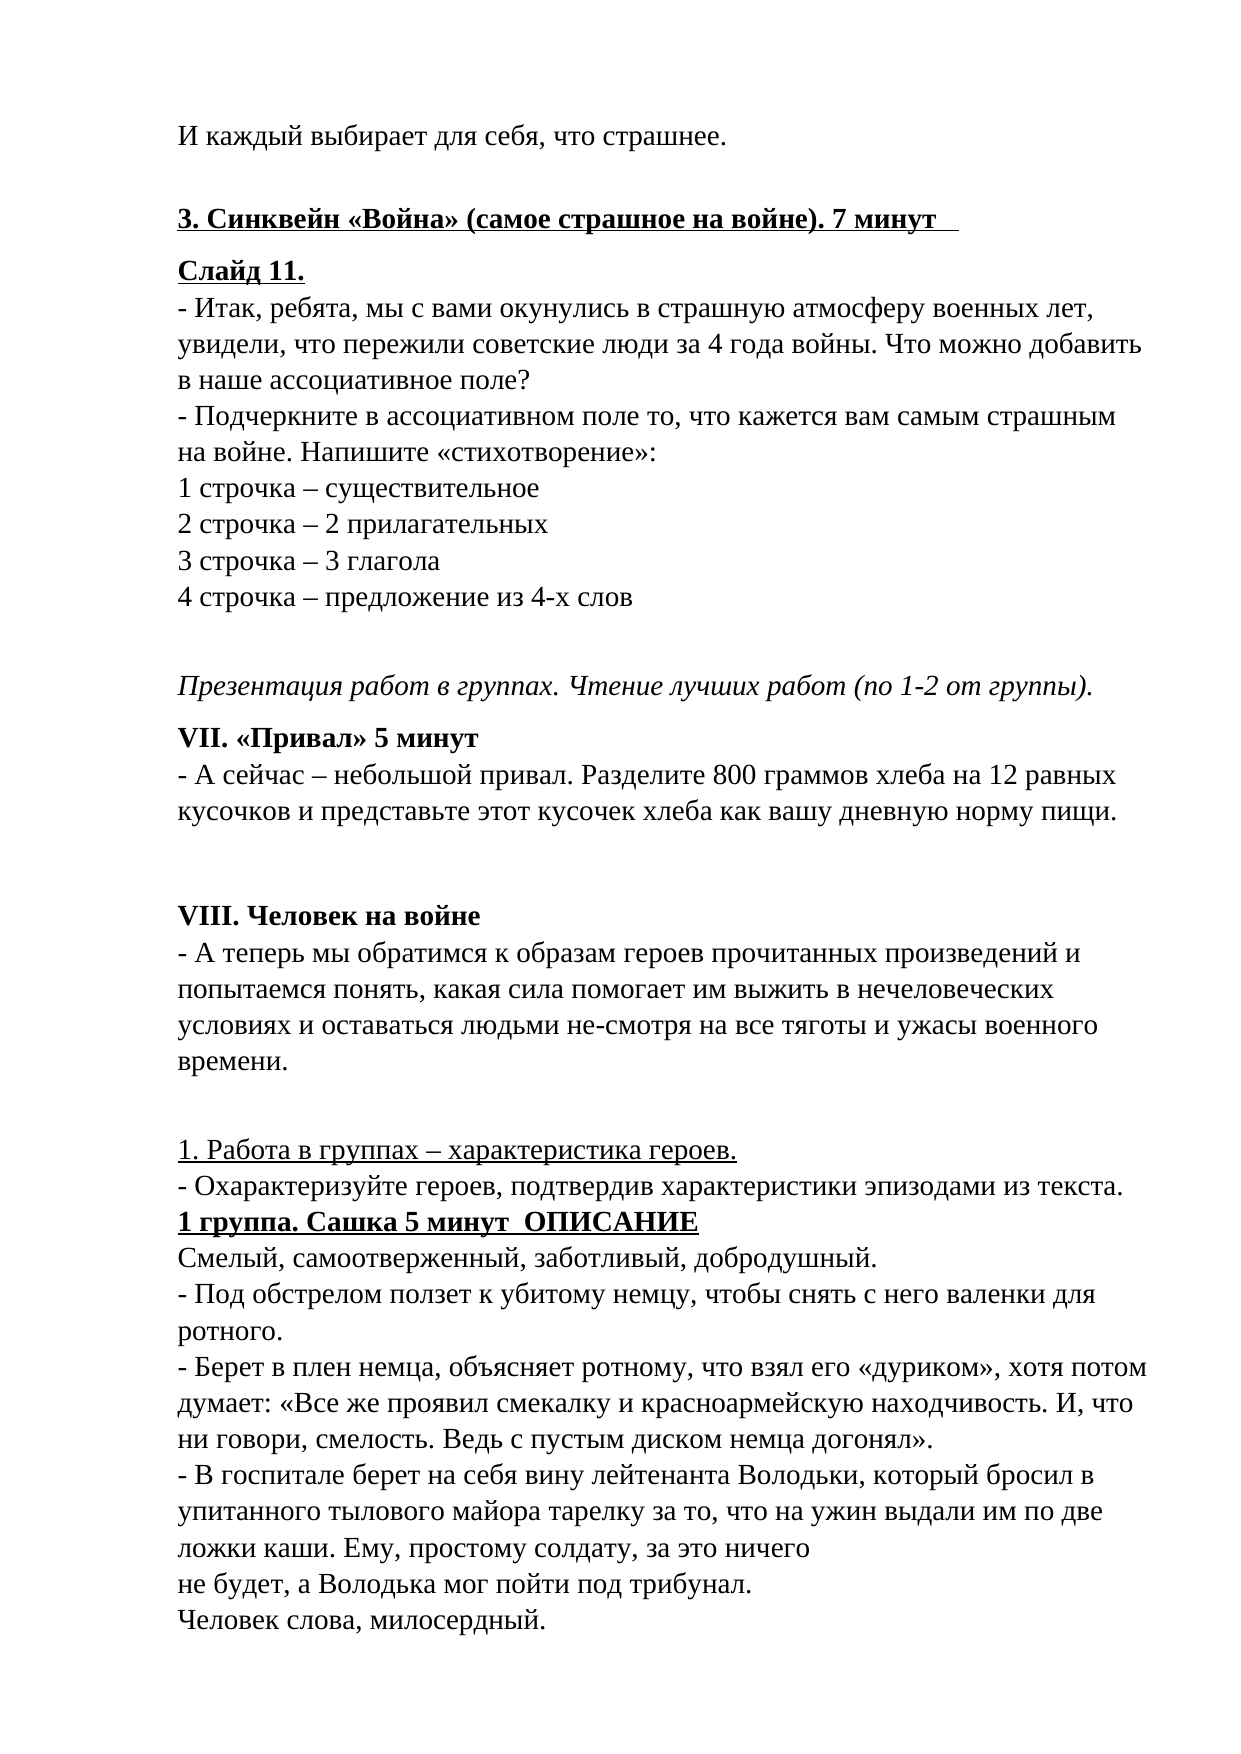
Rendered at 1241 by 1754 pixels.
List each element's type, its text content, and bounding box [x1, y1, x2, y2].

text 3. Синквейн «Война» (самое страшное на войне). 7 минут [177, 201, 1152, 234]
text VIII. Человек на войне - А теперь мы обратимся к образам героев прочитанных произведений и попытаемся понять, какая сила помогает им выжить в нечеловеческих условиях и оставаться людьми не-смотря на все тяготы и ужасы военного времени. [177, 898, 1152, 1077]
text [177, 118, 1152, 182]
text Презентация работ в группах. Чтение лучших работ (по 1-2 от группы). [177, 632, 1152, 701]
text Слайд 11. - Итак, ребята, мы с вами окунулись в страшную атмосферу военных лет, увидели, что пережили советские люди за 4 года войны. Что можно добавить в наше ассоциативное поле? - Подчеркните в ассоциативном поле то, что кажется вам самым страшным на войне. Напишите «стихотворение»: 1 строчка – существительное 2 строчка – 2 прилагательных 3 строчка – 3 глагола 4 строчка – предложение из 4-х слов [177, 253, 1152, 612]
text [177, 1096, 1152, 1636]
text VII. «Привал» 5 минут - А сейчас – небольшой привал. Разделите 800 граммов хлеба на 12 равных кусочков и представьте этот кусочек хлеба как вашу дневную норму пищи. [177, 721, 1152, 826]
